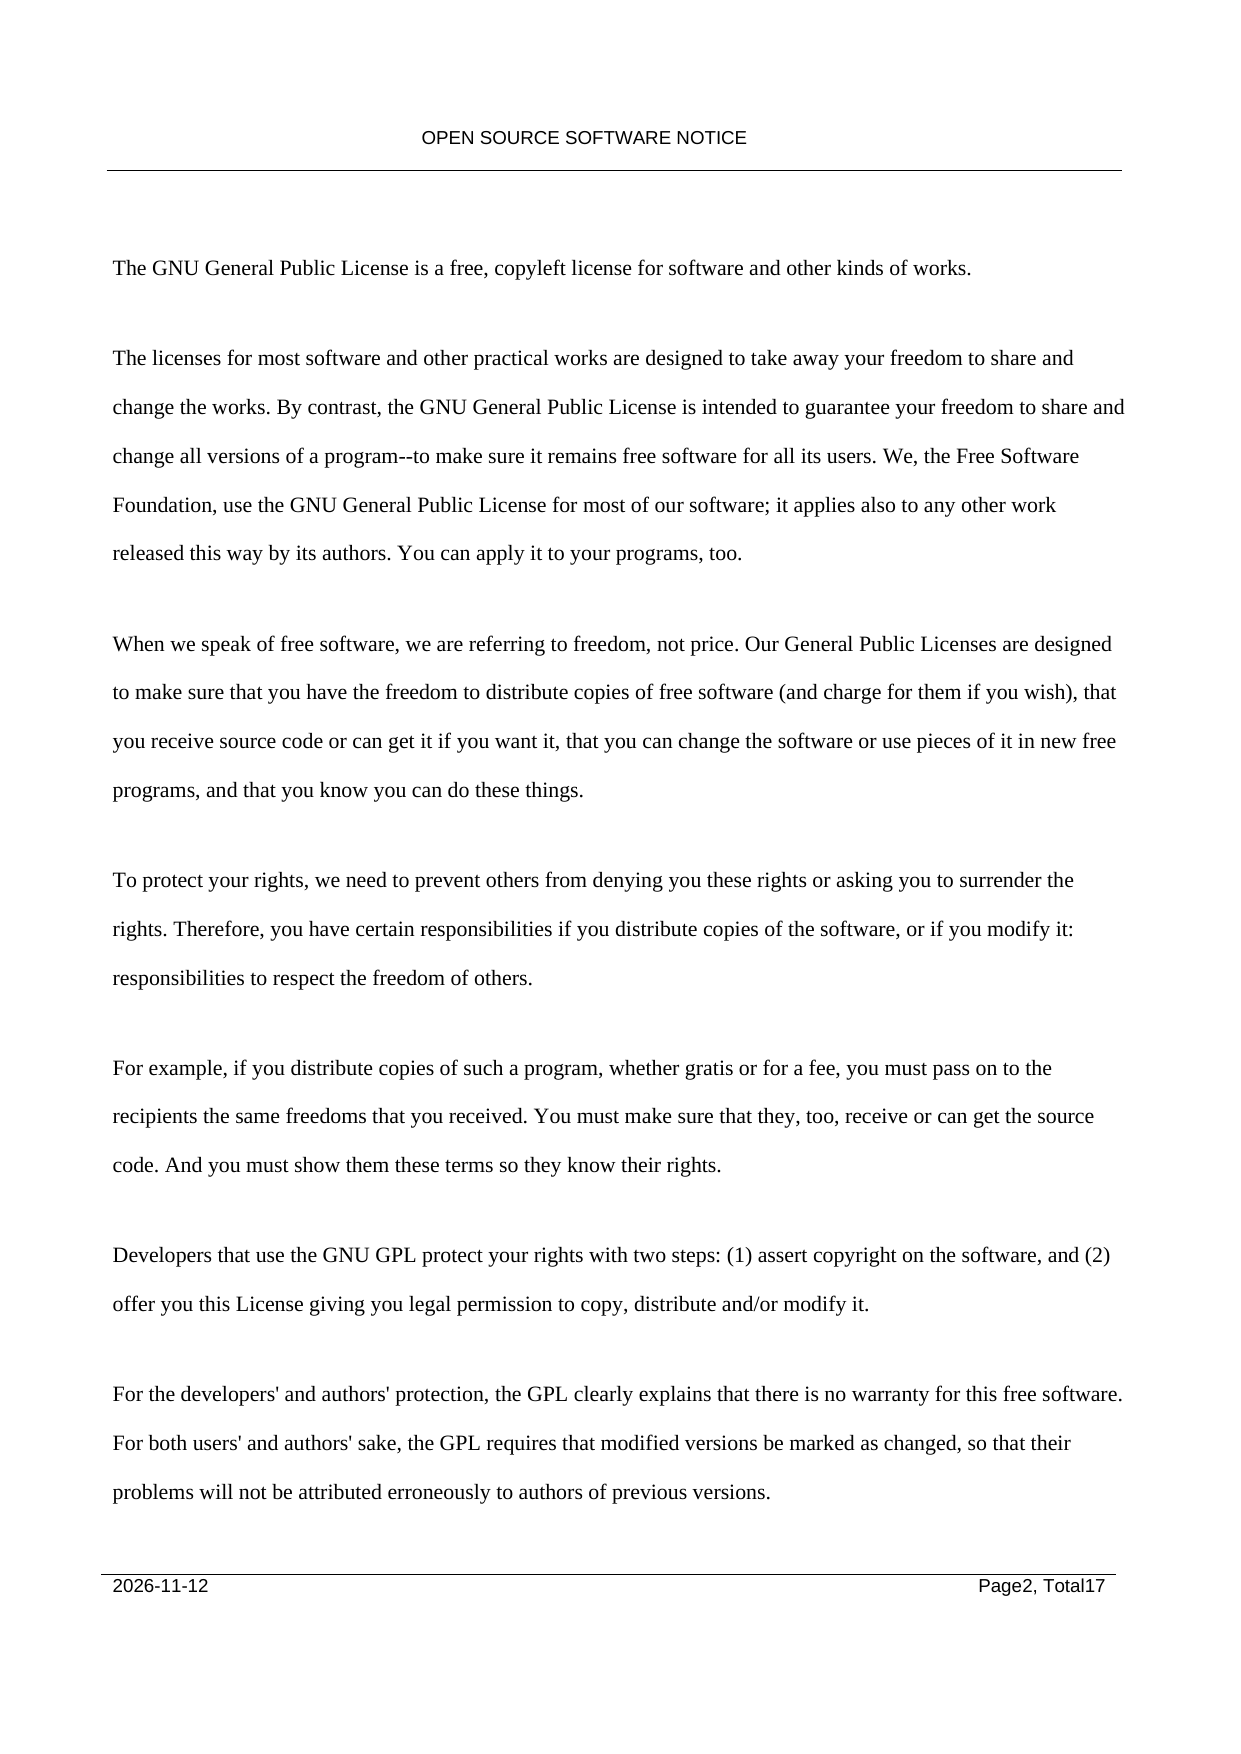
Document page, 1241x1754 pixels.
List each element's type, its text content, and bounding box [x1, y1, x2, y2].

text For example, if you distribute copies of such a program, whether gratis or for a fee, you must pass on to the recipients the same freedoms that you received. You must make sure that they, too, receive or can get the source code. And you must show them these terms so they know their rights. [112, 1051, 1128, 1181]
text Developers that use the GNU GPL protect your rights with two steps: (1) assert copyright on the software, and (2) offer you this License giving you legal permission to copy, distribute and/or modify it. [112, 1239, 1128, 1320]
text To protect your rights, we need to prevent others from denying you these rights or asking you to surrender the rights. Therefore, you have certain responsibilities if you distribute copies of the software, or if you modify it: responsibilities to respect the freedom of others. [112, 863, 1128, 993]
text When we speak of free software, we are referring to freedom, not price. Our General Public Licenses are designed to make sure that you have the freedom to distribute copies of free software (and charge for them if you wish), that you receive source code or can get it if you want it, that you can change the software or use pieces of it in new free programs, and that you know you can do these things. [112, 627, 1128, 806]
text The GNU General Public License is a free, copyleft license for software and other kinds of works. [112, 251, 1128, 284]
text For the developers' and authors' protection, the GPL clearly explains that there is no warranty for this free software. For both users' and authors' sake, the GPL requires that modified versions be marked as changed, so that their problems will not be attributed erroneously to authors of previous versions. [112, 1378, 1128, 1508]
text The licenses for most software and other practical works are designed to take away your freedom to share and change the works. By contrast, the GNU General Public License is intended to guarantee your freedom to share and change all versions of a program--to make sure it remains free software for all its users. We, the Free Software Foundation, use the GNU General Public License for most of our software; it applies also to any other work released this way by its authors. You can apply it to your programs, too. [112, 342, 1128, 569]
